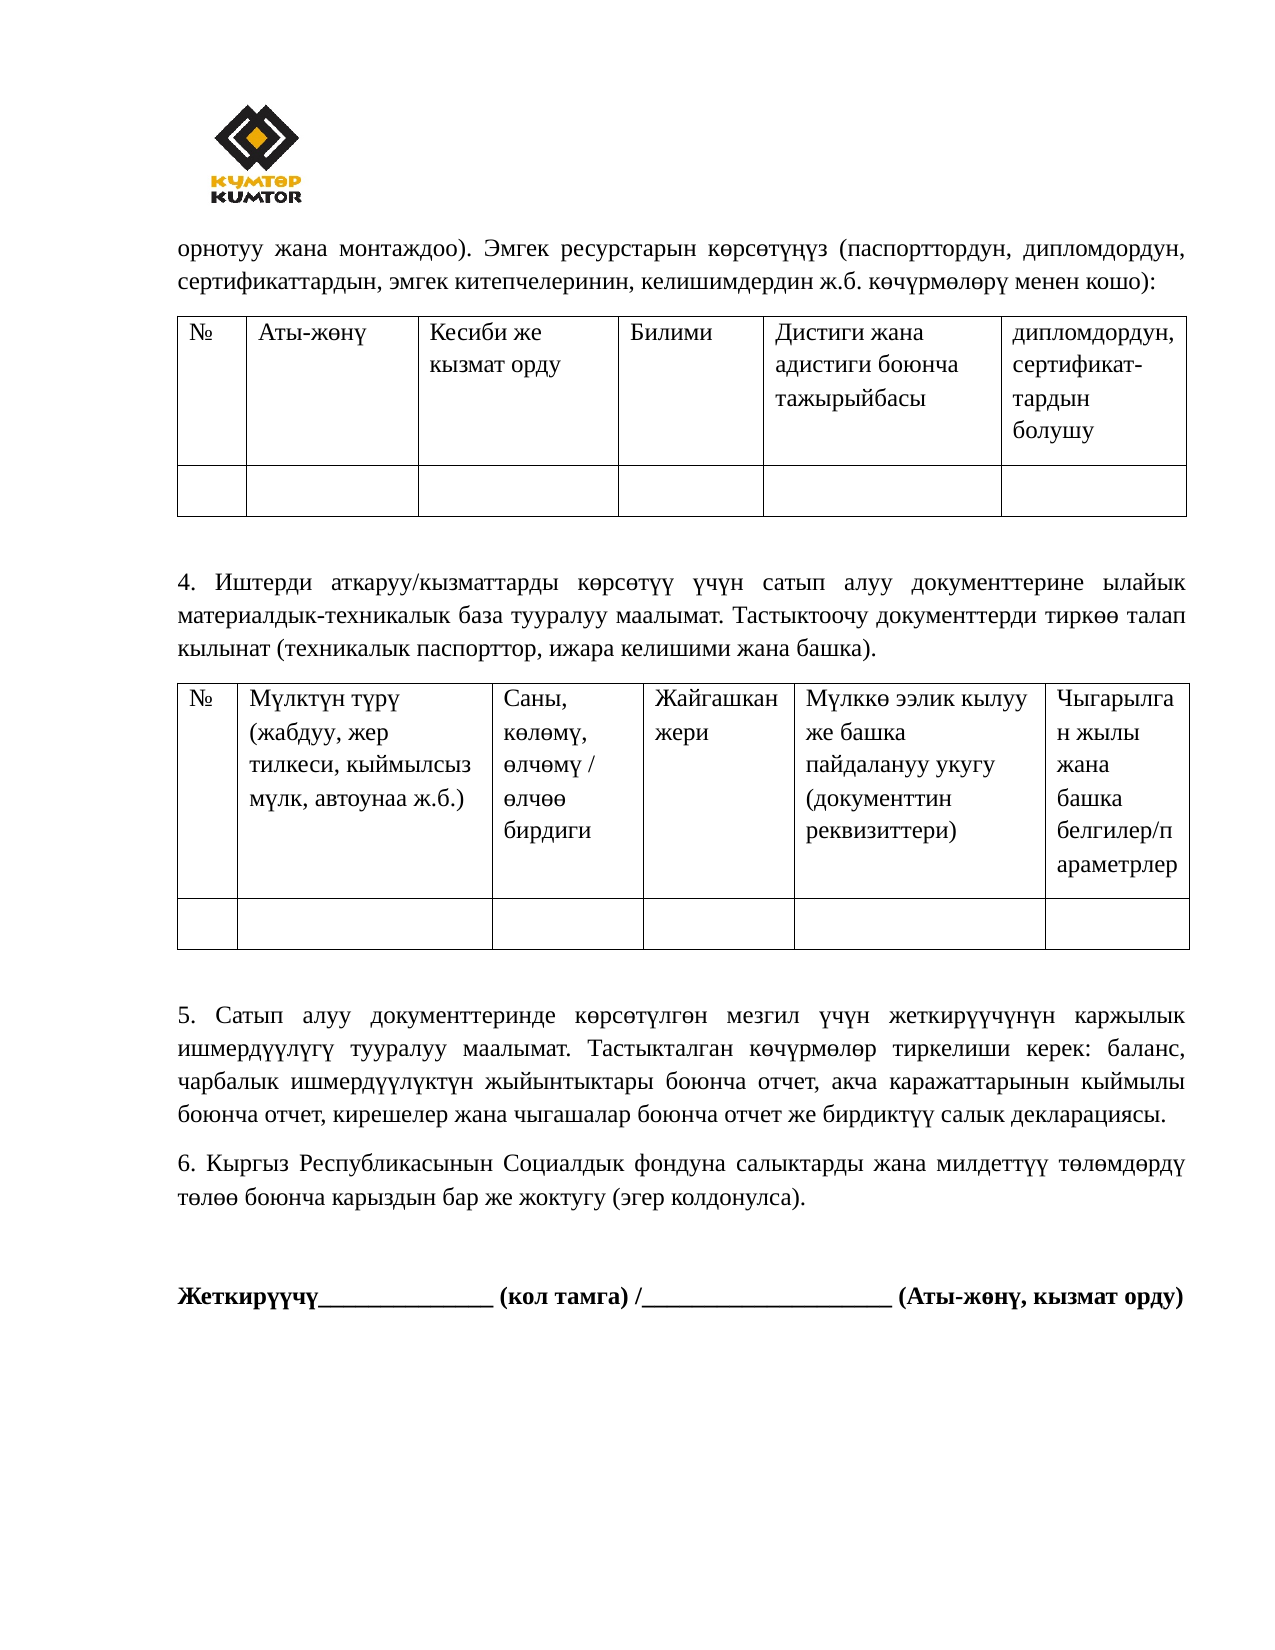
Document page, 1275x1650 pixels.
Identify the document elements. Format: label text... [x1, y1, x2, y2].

picture [177, 75, 335, 233]
table_header дипломдордун, сертификат-тардын болушу [1002, 317, 1186, 465]
text 5. Сатып алуу документтеринде көрсөтүлгөн мезгил үчүн жеткирүүчүнүн каржылык ишмердүүлүгү тууралуу маалымат. Тастыкталган көчүрмөлөр тиркелиши керек: баланс, чарбалык ишмердүүлүктүн жыйынтыктары боюнча отчет, акча каражаттарынын кыймылы боюнча отчет, кирешелер жана чыгашалар боюнча отчет же бирдиктүү салык декларациясы. [177, 1000, 1186, 1128]
table_header Мүлктүн түрү (жабдуу, жер тилкеси, кыймылсыз мүлк, автоунаа ж.б.) [238, 684, 492, 898]
table_cell [238, 899, 492, 949]
table_cell [247, 466, 418, 516]
table_header № [178, 317, 246, 465]
table_header Аты-жөнү [247, 317, 418, 465]
table_cell [795, 899, 1045, 949]
text 6. Кыргыз Республикасынын Социалдык фондуна салыктарды жана милдеттүү төлөмдөрдү төлөө боюнча карыздын бар же жоктугу (эгер колдонулса). [177, 1148, 1186, 1210]
table_header Кесиби же кызмат орду [419, 317, 618, 465]
table_header Мүлккө ээлик кылуу же башка пайдалануу укугу (документтин реквизиттери) [795, 684, 1045, 898]
table_cell [419, 466, 618, 516]
table_header Саны, көлөмү, өлчөмү / өлчөө бирдиги [493, 684, 643, 898]
table_cell [493, 899, 643, 949]
table_cell [1002, 466, 1186, 516]
table_header Жайгашкан жери [644, 684, 794, 898]
table_header № [178, 684, 237, 898]
table_cell [764, 466, 1001, 516]
table_header Дистиги жана адистиги боюнча тажырыйбасы [764, 317, 1001, 465]
table_header Чыгарылган жылы жана башка белгилер/параметрлер [1046, 684, 1189, 898]
text Жеткирүүчү______________ (кол тамга) /____________________ (Аты-жөнү, кызмат орду) [177, 1281, 1186, 1310]
table_cell [1046, 899, 1189, 949]
table_cell [619, 466, 763, 516]
table_header Билими [619, 317, 763, 465]
table_cell [178, 466, 246, 516]
table_cell [644, 899, 794, 949]
table_cell [178, 899, 237, 949]
text 4. Иштерди аткаруу/кызматтарды көрсөтүү үчүн сатып алуу документтерине ылайык материалдык-техникалык база тууралуу маалымат. Тастыктоочу документтерди тиркөө талап кылынат (техникалык паспорттор, ижара келишими жана башка). [177, 567, 1186, 662]
